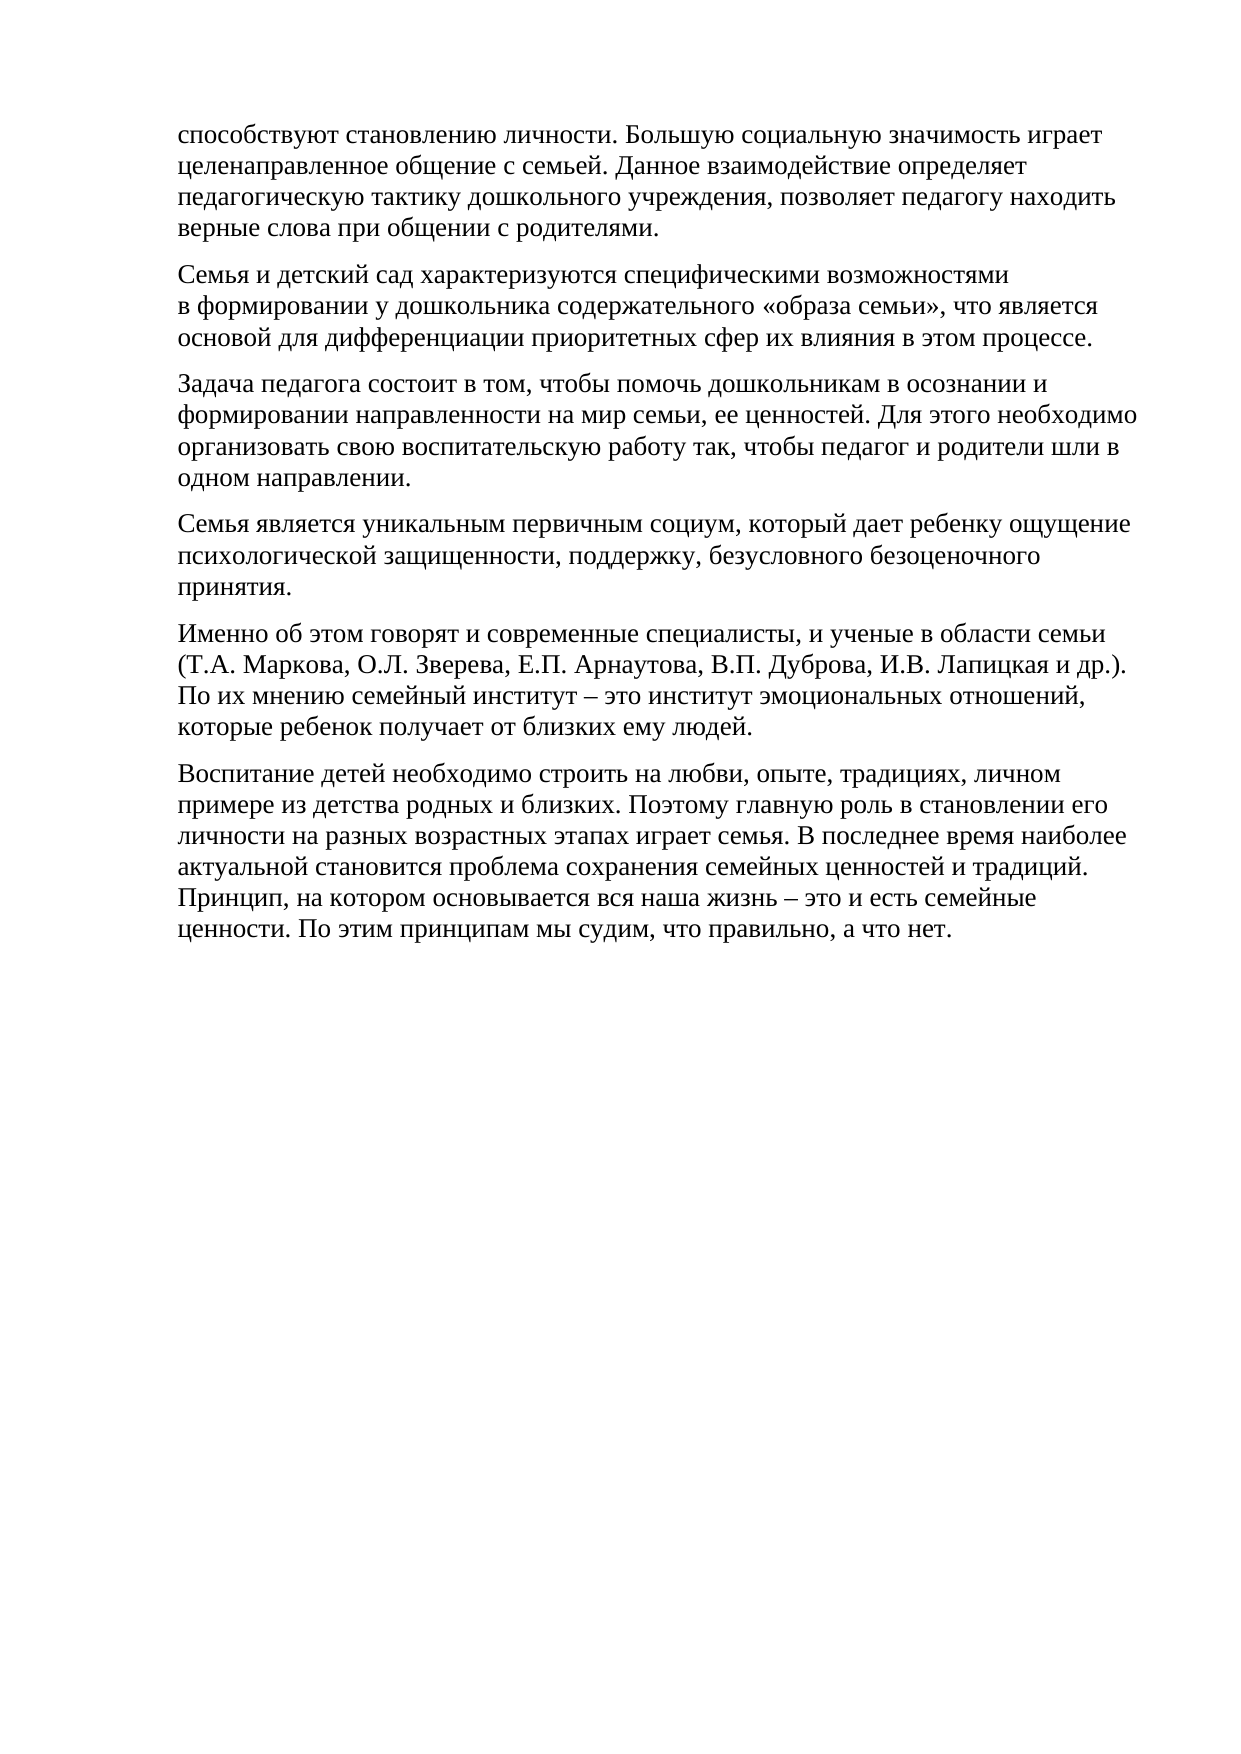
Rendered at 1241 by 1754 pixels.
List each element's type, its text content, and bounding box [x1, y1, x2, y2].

text Воспитание детей необходимо строить на любви, опыте, традициях, личном примере из детства родных и близких. Поэтому главную роль в становлении его личности на разных возрастных этапах играет семья. В последнее время наиболее актуальной становится проблема сохранения семейных ценностей и традиций. Принцип, на котором основывается вся наша жизнь – это и есть семейные ценности. По этим принципам мы судим, что правильно, а что нет. [177, 757, 1152, 944]
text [177, 118, 1152, 243]
text Семья и детский сад характеризуются специфическими возможностями в формировании у дошкольника содержательного «образа семьи», что является основой для дифференциации приоритетных сфер их влияния в этом процессе. [177, 258, 1152, 352]
text Задача педагога состоит в том, чтобы помочь дошкольникам в осознании и формировании направленности на мир семьи, ее ценностей. Для этого необходимо организовать свою воспитательскую работу так, чтобы педагог и родители шли в одном направлении. [177, 367, 1152, 492]
text Именно об этом говорят и современные специалисты, и ученые в области семьи (Т.А. Маркова, О.Л. Зверева, Е.П. Арнаутова, В.П. Дуброва, И.В. Лапицкая и др.). По их мнению семейный институт – это институт эмоциональных отношений, которые ребенок получает от близких ему людей. [177, 617, 1152, 741]
text Семья является уникальным первичным социум, который дает ребенку ощущение психологической защищенности, поддержку, безусловного безоценочного принятия. [177, 508, 1152, 601]
